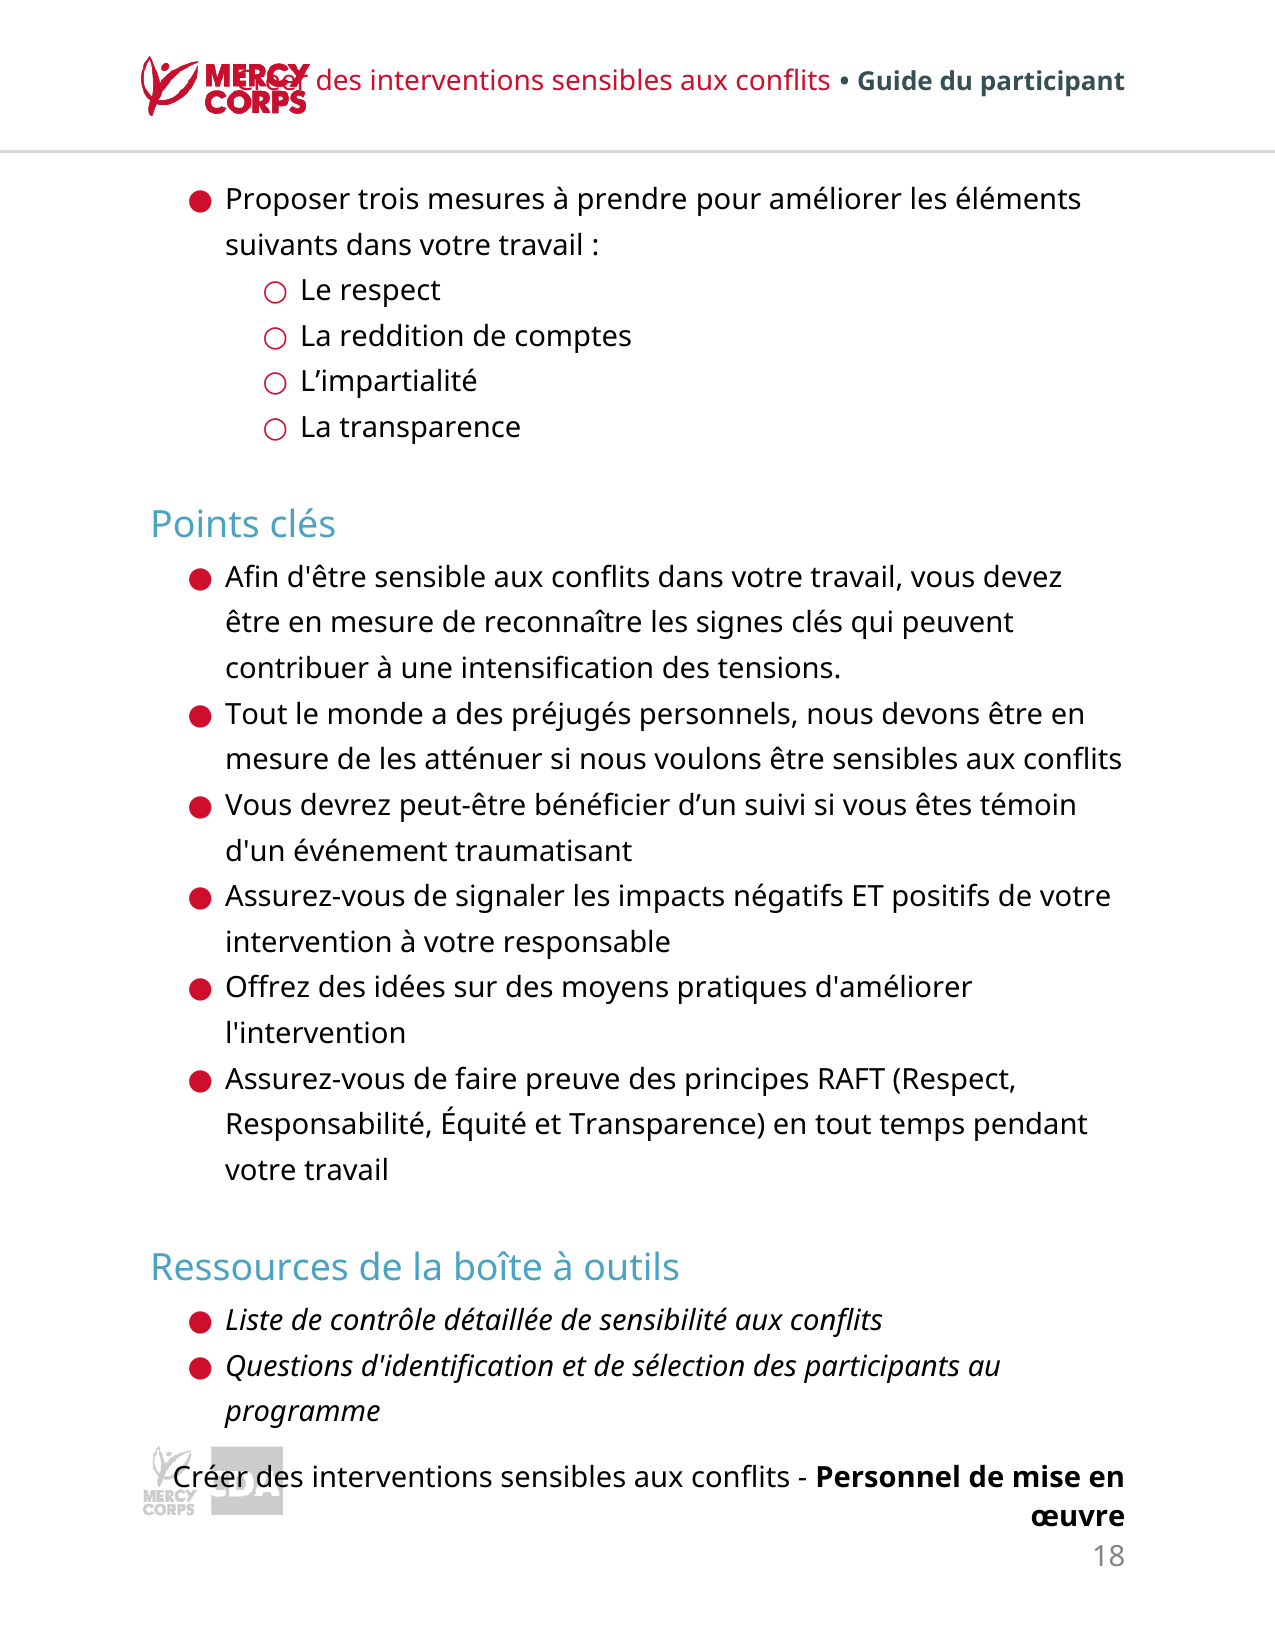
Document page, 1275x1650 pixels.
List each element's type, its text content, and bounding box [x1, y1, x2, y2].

picture [136, 1437, 286, 1523]
picture [277, 1473, 285, 1478]
list Le respect [262, 269, 1125, 309]
list La transparence [262, 406, 1125, 446]
list Afin d'être sensible aux conflits dans votre travail, vous devez être en mesure de reconnaître les signes clés qui peuvent contribuer à une intensification des tensions. [187, 556, 1125, 687]
list Tout le monde a des préjugés personnels, nous devons être en mesure de les atténuer si nous voulons être sensibles aux conflits [187, 693, 1125, 778]
list Questions d'identification et de sélection des participants au programme [187, 1345, 1125, 1430]
list Assurez-vous de signaler les impacts négatifs ET positifs de votre intervention à votre responsable [187, 876, 1125, 961]
list L’impartialité [262, 361, 1125, 400]
list La reddition de comptes [262, 315, 1125, 355]
list Vous devrez peut-être bénéficier d’un suivi si vous êtes témoin d'un événement traumatisant [187, 784, 1125, 869]
list Proposer trois mesures à prendre pour améliorer les éléments suivants dans votre travail : [187, 178, 1125, 263]
list Offrez des idées sur des moyens pratiques d'améliorer l'intervention [187, 967, 1125, 1052]
picture [136, 52, 315, 117]
picture [277, 1480, 286, 1485]
subtitle Points clés [150, 497, 1125, 548]
list Assurez-vous de faire preuve des principes RAFT (Respect, Responsabilité, Équité et Transparence) en tout temps pendant votre travail [187, 1058, 1125, 1189]
subtitle Ressources de la boîte à outils [150, 1241, 1125, 1292]
list Liste de contrôle détaillée de sensibilité aux conflits [187, 1299, 1125, 1339]
